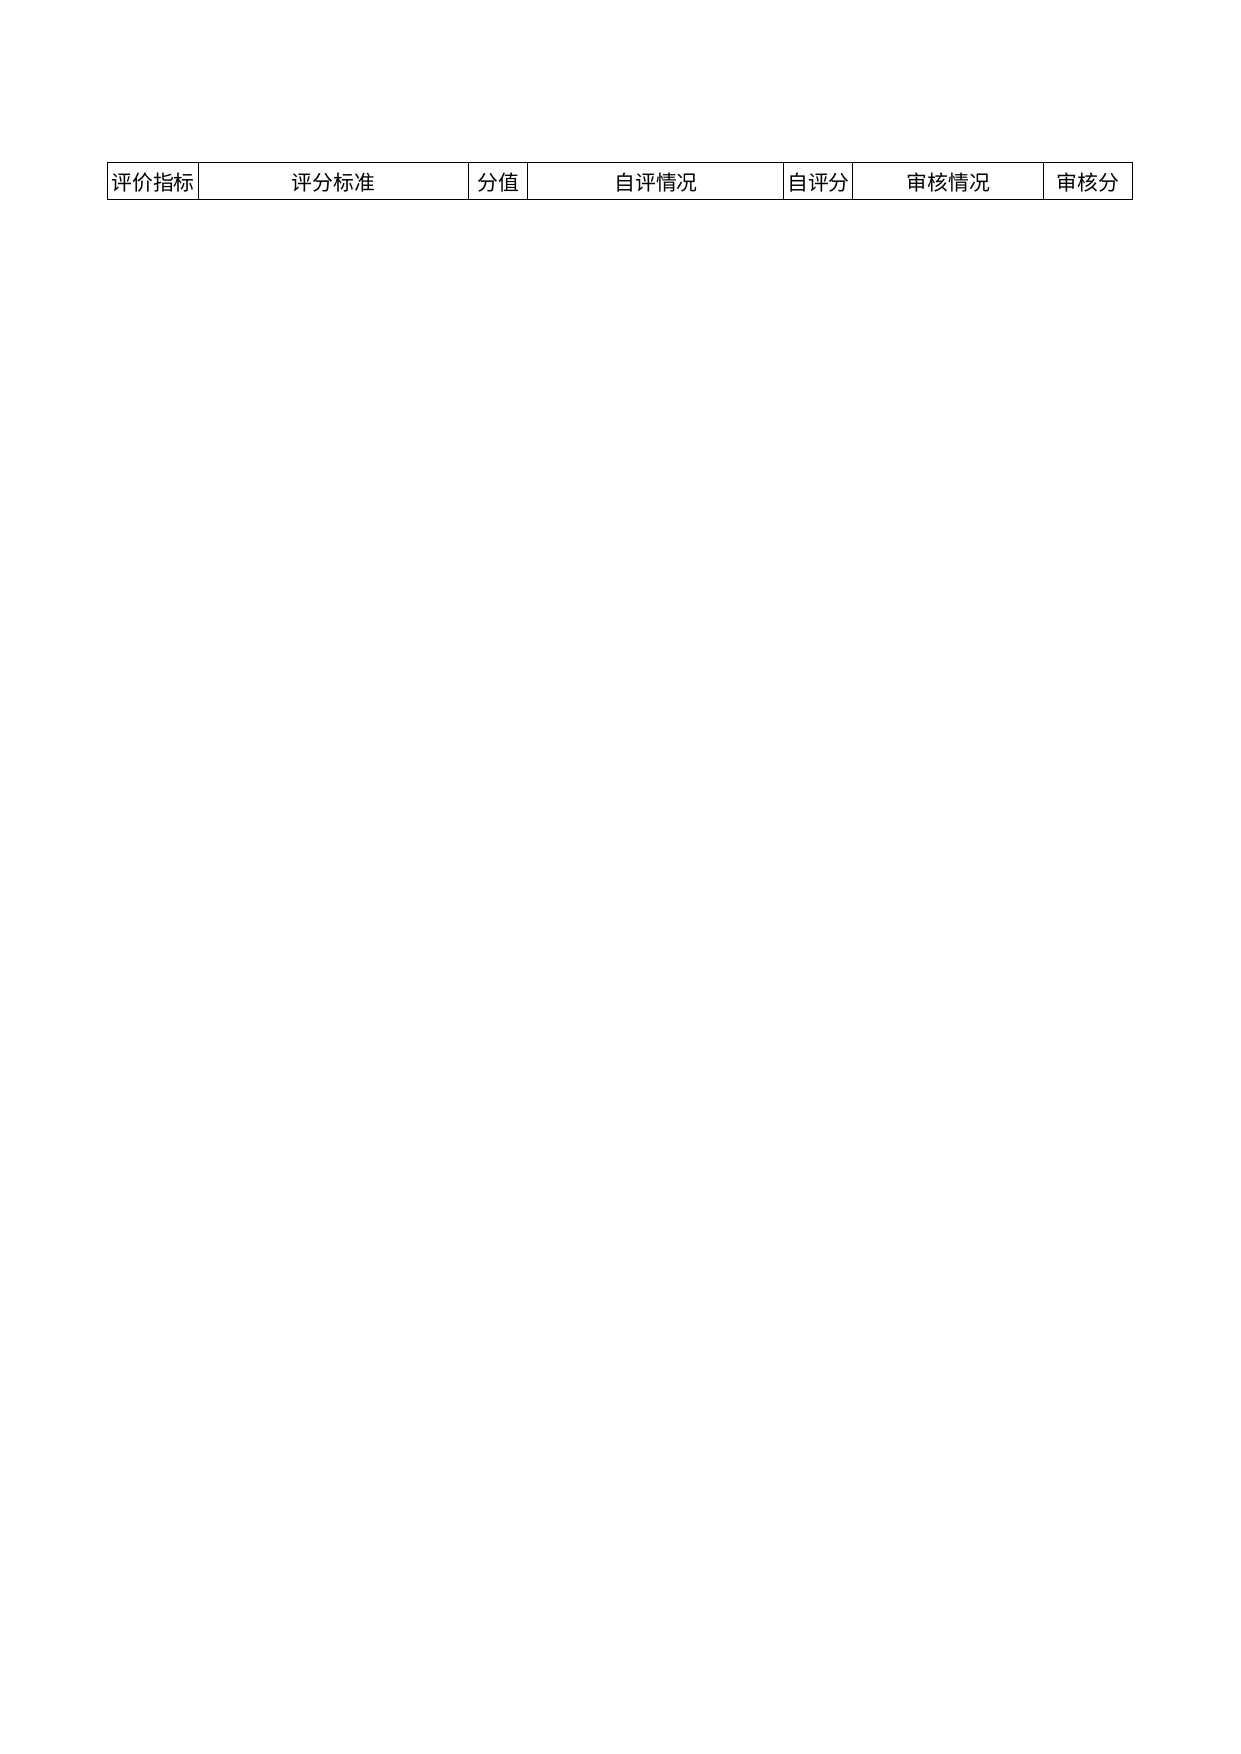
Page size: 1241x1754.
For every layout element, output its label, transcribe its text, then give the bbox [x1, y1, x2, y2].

table_header 分值 [469, 163, 527, 199]
table_header 审核分 [1044, 163, 1132, 199]
table_header 自评情况 [528, 163, 783, 199]
table_header 审核情况 [853, 163, 1043, 199]
table_header 自评分 [784, 163, 852, 199]
table_header 评分标准 [199, 163, 468, 199]
table_header 评价指标 [108, 163, 198, 199]
